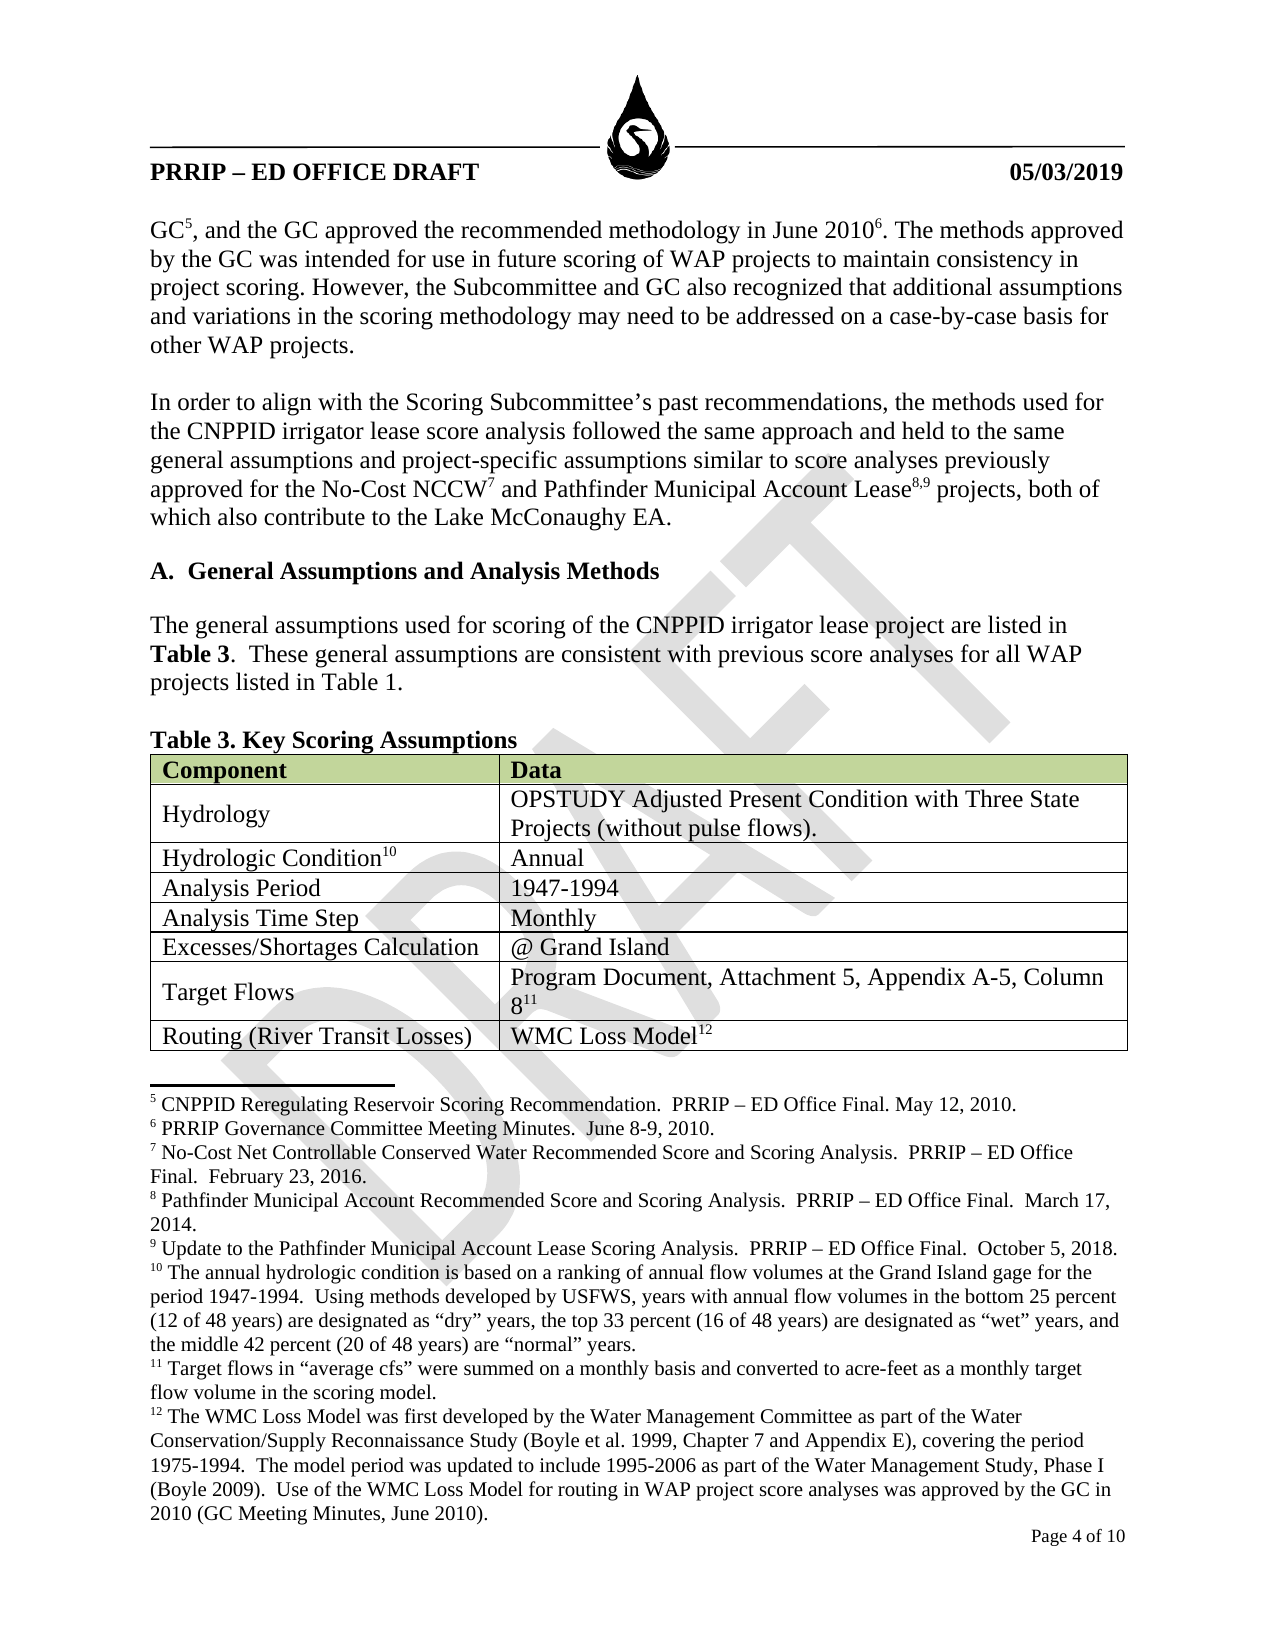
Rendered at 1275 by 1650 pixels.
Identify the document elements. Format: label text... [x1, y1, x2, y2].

table_cell Hydrology [151, 785, 499, 842]
table_cell Analysis Time Step [151, 903, 499, 931]
table_cell @ Grand Island [500, 933, 1127, 961]
table_header Data [500, 755, 1127, 783]
list General Assumptions and Analysis Methods [150, 556, 1125, 585]
table_cell Annual [500, 843, 1127, 872]
picture [598, 75, 677, 181]
text Table 3. Key Scoring Assumptions [150, 725, 1125, 754]
text The general assumptions used for scoring of the CNPPID irrigator lease project are listed in Table 3. These general assumptions are consistent with previous score analyses for all WAP projects listed in Table 1. [150, 610, 1125, 696]
table_cell Excesses/Shortages Calculation [151, 933, 499, 961]
table_cell OPSTUDY Adjusted Present Condition with Three State Projects (without pulse flows). [500, 785, 1127, 842]
table_cell WMC Loss Model [500, 1021, 1127, 1049]
table_cell Monthly [500, 903, 1127, 931]
table_cell Program Document, Attachment 5, Appendix A-5, Column 8 [500, 962, 1127, 1020]
table_cell 1947-1994 [500, 873, 1127, 902]
table_cell Target Flows [151, 962, 499, 1020]
text In order to align with the Scoring Subcommittee’s past recommendations, the methods used for the CNPPID irrigator lease score analysis followed the same approach and held to the same general assumptions and project-specific assumptions similar to score analyses previously approved for the No-Cost NCCW and Pathfinder Municipal Account Lease, projects, both of which also contribute to the Lake McConaughy EA. [150, 387, 1125, 531]
table_header Component [151, 755, 499, 783]
table_cell Routing (River Transit Losses) [151, 1021, 499, 1049]
table_cell Analysis Period [151, 873, 499, 902]
table_cell Hydrologic Condition [151, 843, 499, 872]
